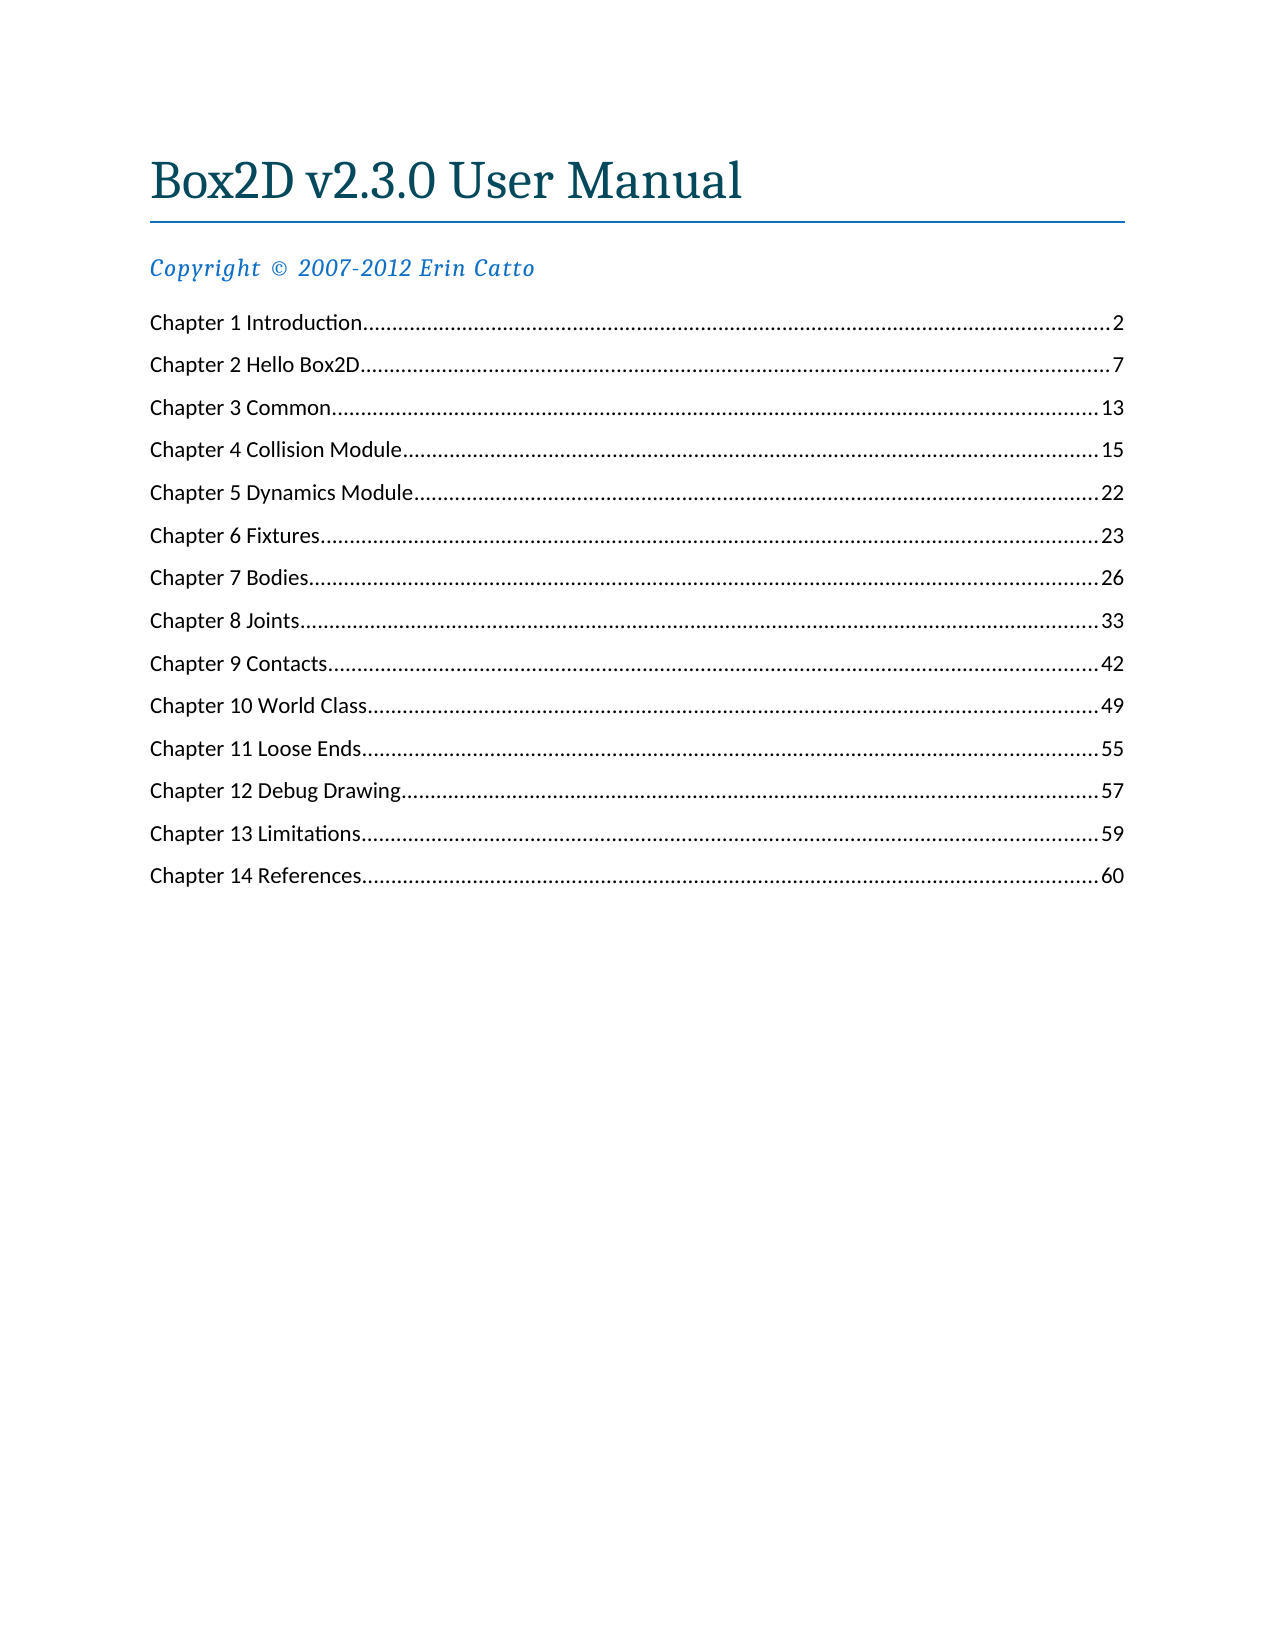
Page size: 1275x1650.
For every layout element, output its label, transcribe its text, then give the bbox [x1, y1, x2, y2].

text Chapter 10 World Class 49 [150, 691, 1125, 719]
text Chapter 3 Common 13 [150, 393, 1125, 421]
text Chapter 9 Contacts 42 [150, 649, 1125, 677]
title Box2D v2.3.0 User Manual [150, 150, 1125, 221]
text Chapter 2 Hello Box2D 7 [150, 350, 1125, 378]
text Chapter 7 Bodies 26 [150, 563, 1125, 591]
text Chapter 4 Collision Module 15 [150, 436, 1125, 464]
text Chapter 1 Introduction 2 [150, 308, 1125, 336]
text Chapter 12 Debug Drawing 57 [150, 776, 1125, 804]
text Chapter 6 Fixtures 23 [150, 521, 1125, 549]
text Chapter 8 Joints 33 [150, 606, 1125, 634]
text Chapter 11 Loose Ends 55 [150, 734, 1125, 762]
subtitle Copyright © 2007-2012 Erin Catto [150, 254, 1125, 283]
text Chapter 14 References 60 [150, 862, 1125, 890]
text Chapter 5 Dynamics Module 22 [150, 478, 1125, 506]
text Chapter 13 Limitations 59 [150, 819, 1125, 847]
